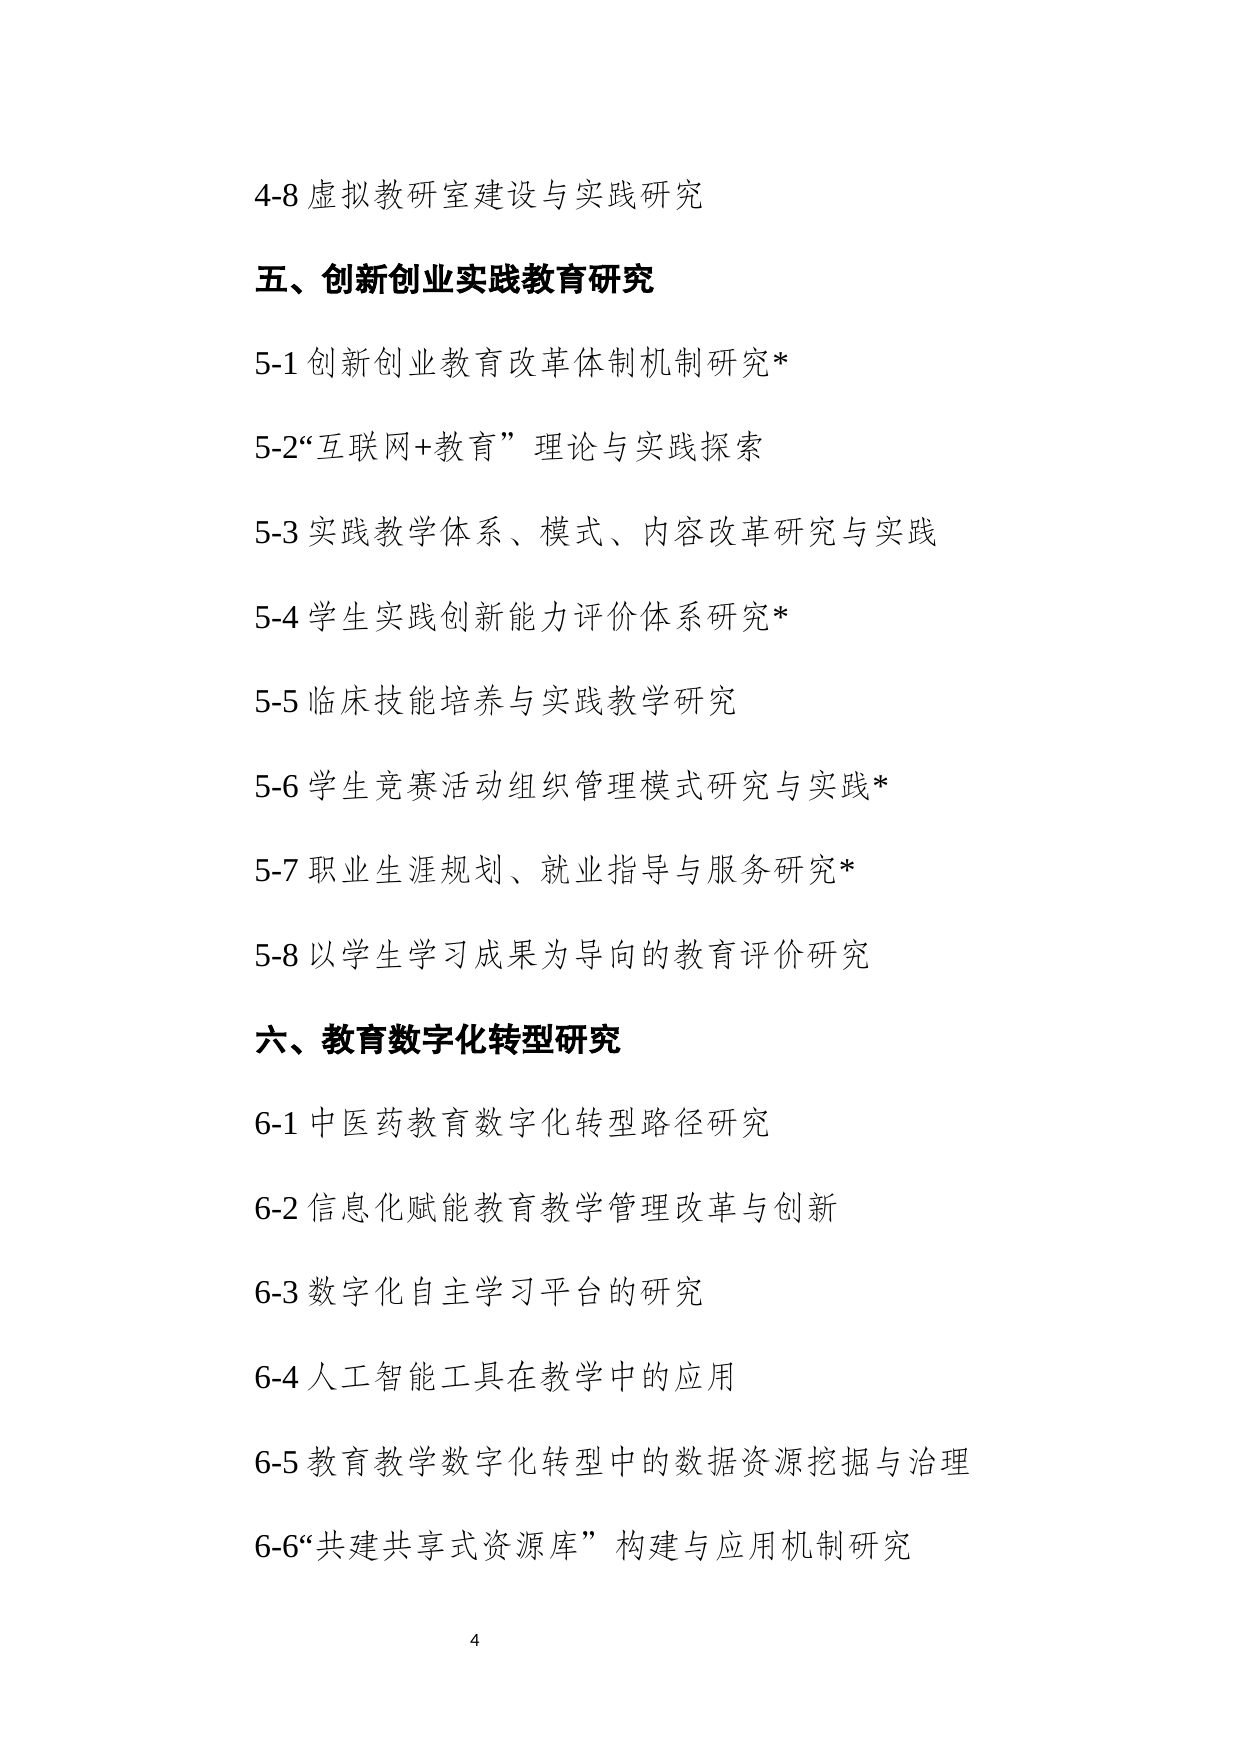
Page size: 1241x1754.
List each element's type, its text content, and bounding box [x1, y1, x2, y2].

list 5-1创新创业教育改革体制机制研究* [187, 330, 1053, 395]
list 6-1中医药教育数字化转型路径研究 [187, 1091, 1053, 1156]
list 五、创新创业实践教育研究 [187, 247, 1053, 312]
list 6-4人工智能工具在教学中的应用 [187, 1344, 1053, 1409]
list 6-2信息化赋能教育教学管理改革与创新 [187, 1175, 1053, 1240]
list 5-5临床技能培养与实践教学研究 [187, 669, 1053, 734]
list 5-3实践教学体系、模式、内容改革研究与实践 [187, 499, 1053, 564]
list 5-8以学生学习成果为导向的教育评价研究 [187, 922, 1053, 987]
list 6-3数字化自主学习平台的研究 [187, 1260, 1053, 1325]
list 5-6学生竞赛活动组织管理模式研究与实践* [187, 753, 1053, 818]
text 6-5教育教学数字化转型中的数据资源挖掘与治理 [187, 1429, 1053, 1494]
list 5-2“互联网+教育”理论与实践探索 [187, 415, 1053, 480]
list 5-7职业生涯规划、就业指导与服务研究* [187, 838, 1053, 903]
list 六、教育数字化转型研究 [187, 1007, 1053, 1072]
list 4-8虚拟教研室建设与实践研究 [187, 162, 1053, 227]
list 5-4学生实践创新能力评价体系研究* [187, 584, 1053, 649]
list 6-6“共建共享式资源库”构建与应用机制研究 [187, 1514, 1053, 1579]
